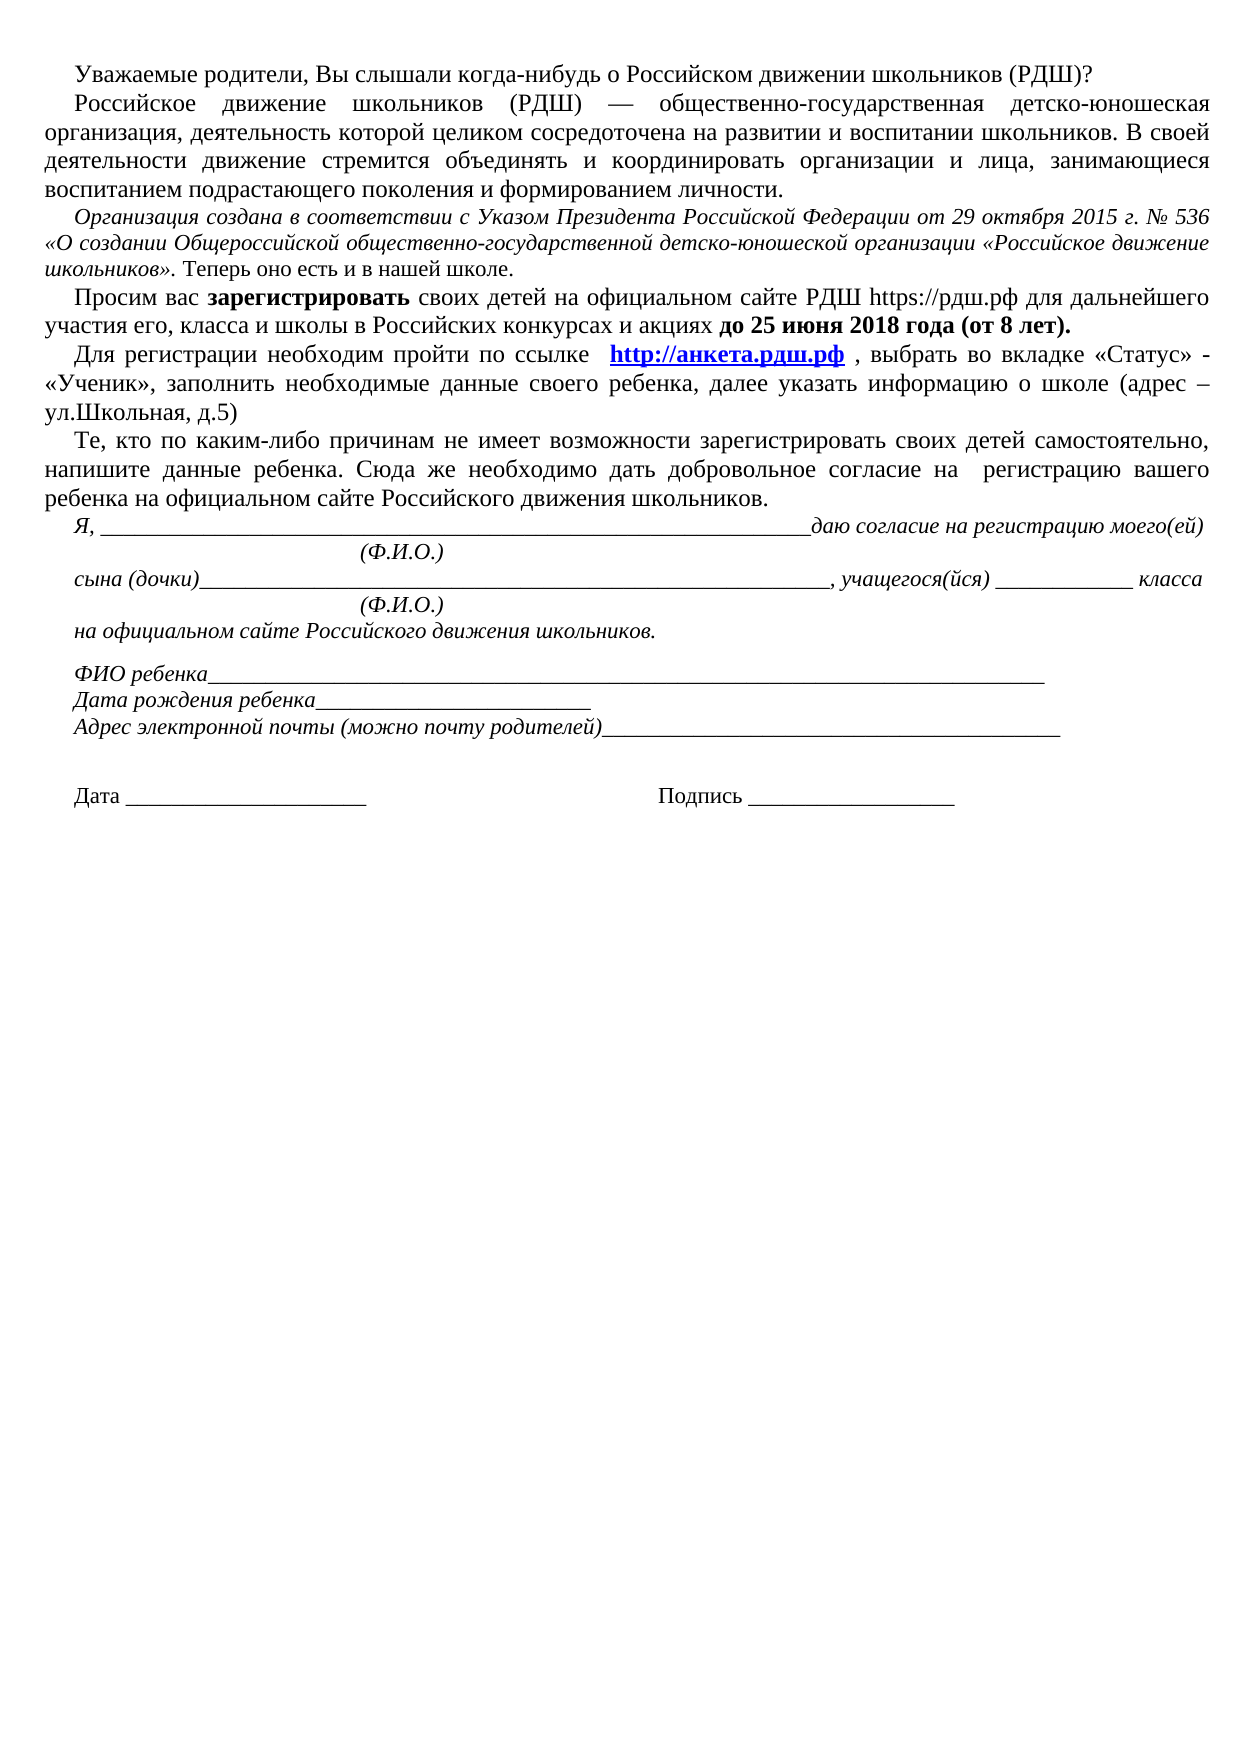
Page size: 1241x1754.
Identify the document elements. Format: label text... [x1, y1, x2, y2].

text Адрес электронной почты (можно почту родителей)________________________________________ [44, 713, 1211, 739]
text Просим вас зарегистрировать своих детей на официальном сайте РДШ https://рдш.рф для дальнейшего участия его, класса и школы в Российских конкурсах и акциях до 25 июня 2018 года (от 8 лет). [44, 282, 1211, 339]
text на официальном сайте Российского движения школьников. [44, 617, 1211, 644]
text сына (дочки)_______________________________________________________, учащегося(йся) ____________ класса [44, 564, 1211, 591]
text (Ф.И.О.) [44, 591, 1211, 617]
text Организация создана в соответствии с Указом Президента Российской Федерации от 29 октября 2015 г. № 536 «О создании Общероссийской общественно-государственной детско-юношеской организации «Российское движение школьников». Теперь оно есть и в нашей школе. [44, 203, 1211, 282]
text Те, кто по каким-либо причинам не имеет возможности зарегистрировать своих детей самостоятельно, напишите данные ребенка. Сюда же необходимо дать добровольное согласие на регистрацию вашего ребенка на официальном сайте Российского движения школьников. [44, 426, 1211, 512]
text Дата рождения ребенка________________________ [44, 686, 1211, 713]
text Дата _____________________ Подпись __________________ [44, 782, 1211, 808]
text (Ф.И.О.) [44, 538, 1211, 564]
text Я, ______________________________________________________________даю согласие на регистрацию моего(ей) [44, 512, 1211, 538]
text Для регистрации необходим пройти по ссылке http://анкета.рдш.рф , выбрать во вкладке «Статус» - «Ученик», заполнить необходимые данные своего ребенка, далее указать информацию о школе (адрес – ул.Школьная, д.5) [44, 339, 1211, 426]
text Уважаемые родители, Вы слышали когда-нибудь о Российском движении школьников (РДШ)? [44, 59, 1211, 88]
text Российское движение школьников (РДШ) — общественно-государственная детско-юношеская организация, деятельность которой целиком сосредоточена на развитии и воспитании школьников. В своей деятельности движение стремится объединять и координировать организации и лица, занимающиеся воспитанием подрастающего поколения и формированием личности. [44, 88, 1211, 203]
text ФИО ребенка_________________________________________________________________________ [44, 660, 1211, 686]
